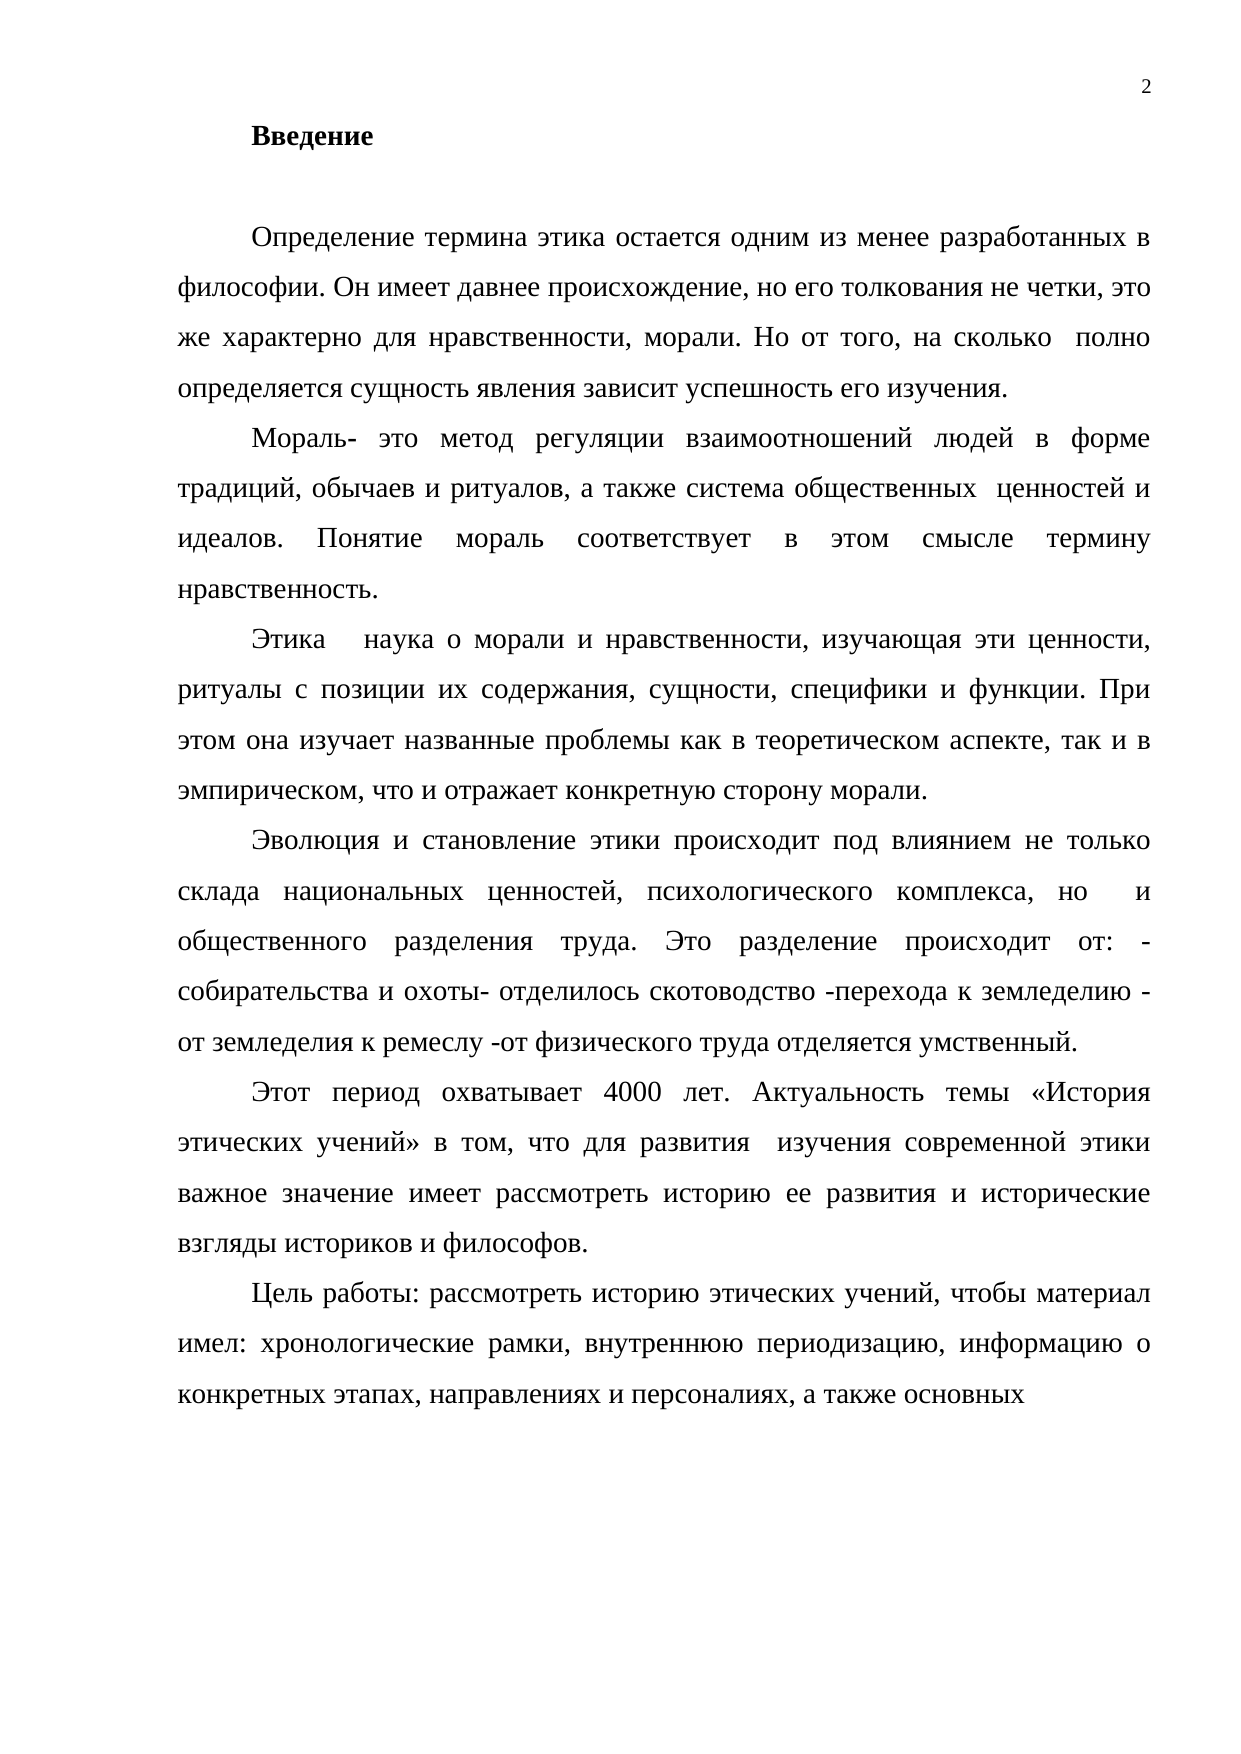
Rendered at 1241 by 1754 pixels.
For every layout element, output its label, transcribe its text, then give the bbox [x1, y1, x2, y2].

text Мораль- это метод регуляции взаимоотношений людей в форме традиций, обычаев и ритуалов, а также система общественных ценностей и идеалов. Понятие мораль соответствует в этом смысле термину нравственность. [177, 420, 1152, 604]
text Этика наука о морали и нравственности, изучающая эти ценности, ритуалы с позиции их содержания, сущности, специфики и функции. При этом она изучает названные проблемы как в теоретическом аспекте, так и в эмпирическом, что и отражает конкретную сторону морали. [177, 621, 1152, 806]
text Введение [177, 118, 1152, 152]
text Определение термина этика остается одним из менее разработанных в философии. Он имеет давнее происхождение, но его толкования не четки, это же характерно для нравственности, морали. Но от того, на сколько полно определяется сущность явления зависит успешность его изучения. [177, 219, 1152, 403]
text Эволюция и становление этики происходит под влиянием не только склада национальных ценностей, психологического комплекса, но и общественного разделения труда. Это разделение происходит от: -собирательства и охоты- отделилось скотоводство -перехода к земледелию -от земледелия к ремеслу -от физического труда отделяется умственный. [177, 822, 1152, 1057]
text Цель работы: рассмотреть историю этических учений, чтобы материал имел: хронологические рамки, внутреннюю периодизацию, информацию о конкретных этапах, направлениях и персоналиях, а также основных [177, 1275, 1152, 1409]
text Этот период охватывает 4000 лет. Актуальность темы «История этических учений» в том, что для развития изучения современной этики важное значение имеет рассмотреть историю ее развития и исторические взгляды историков и философов. [177, 1074, 1152, 1258]
